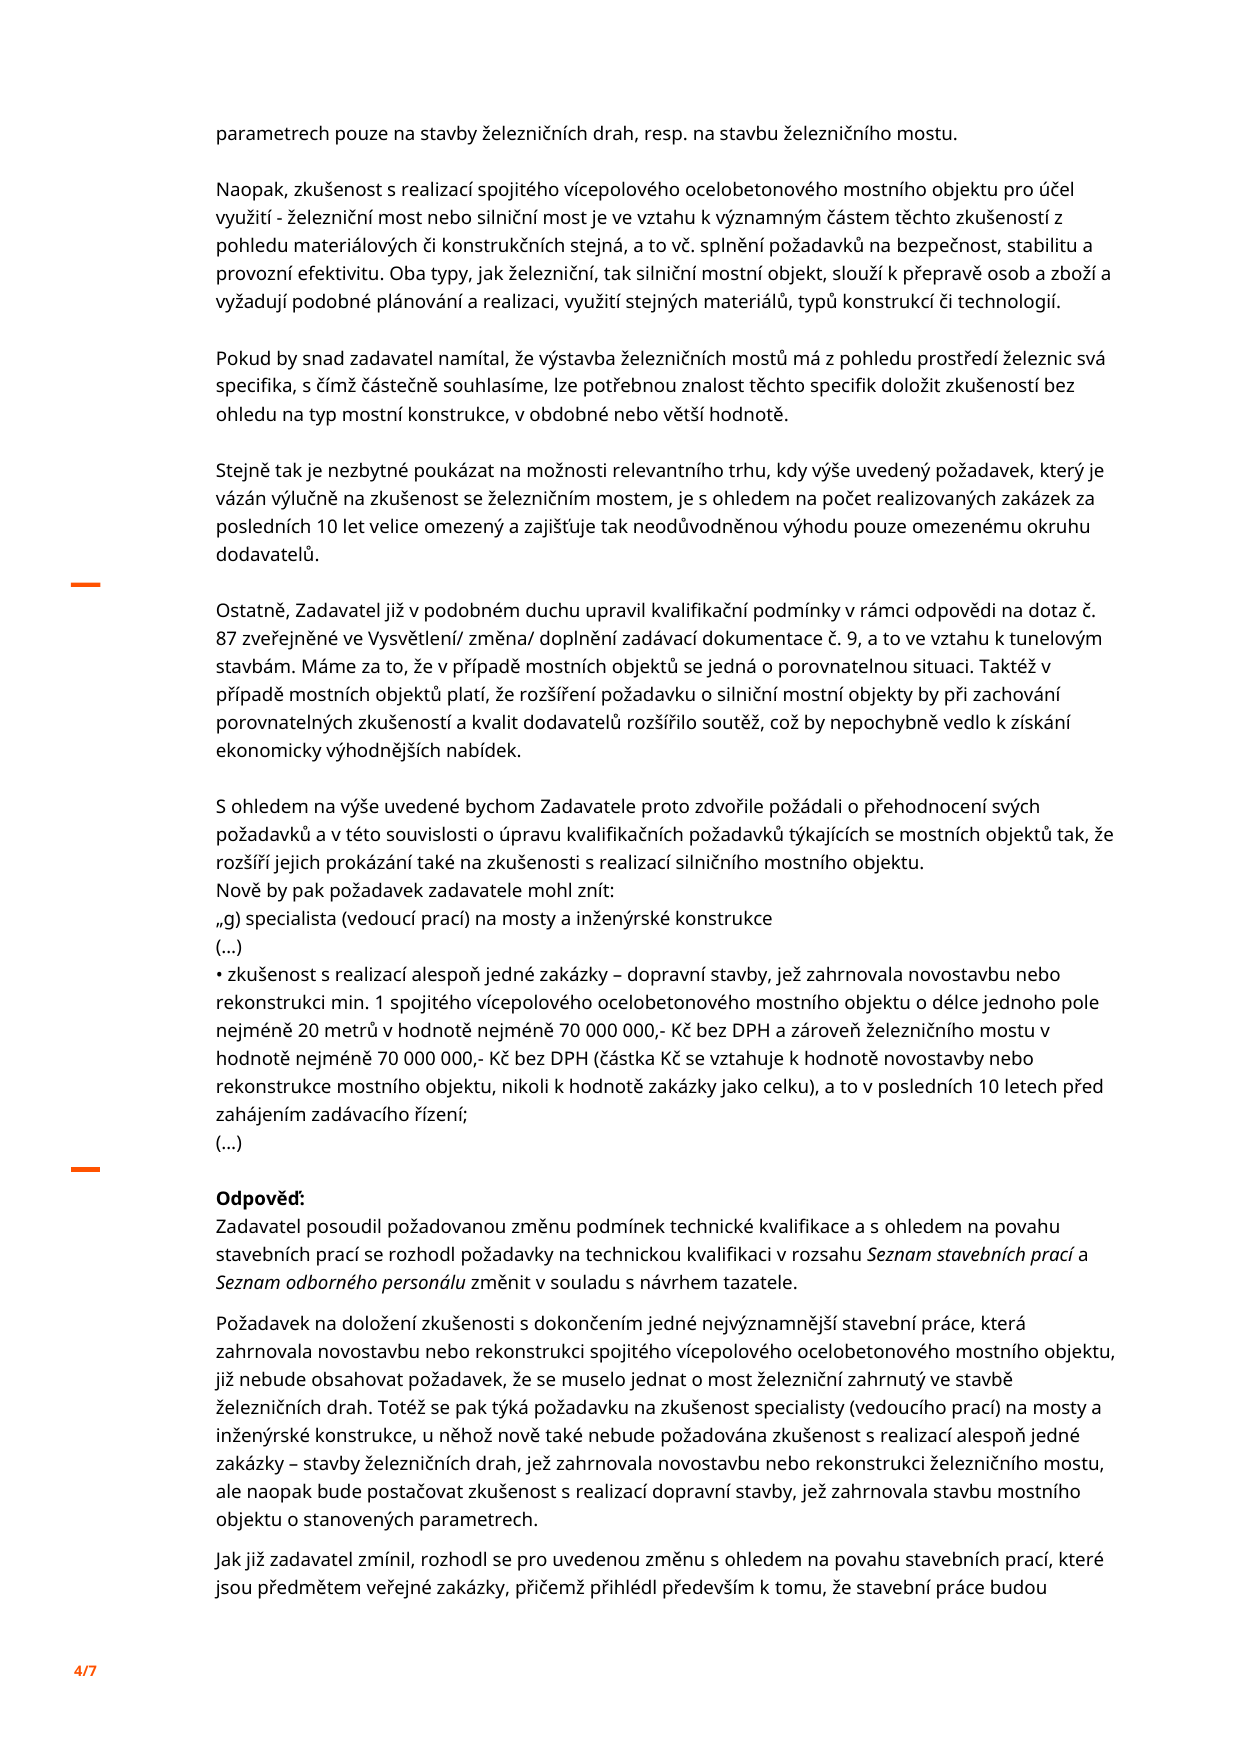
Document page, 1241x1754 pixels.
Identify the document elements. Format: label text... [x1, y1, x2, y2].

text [216, 1547, 1122, 1600]
text Odpověď: [216, 1185, 1122, 1211]
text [216, 121, 1122, 1155]
text Zadavatel posoudil požadovanou změnu podmínek technické kvalifikace a s ohledem na povahu stavebních prací se rozhodl požadavky na technickou kvalifikaci v rozsahu Seznam stavebních prací a Seznam odborného personálu změnit v souladu s návrhem tazatele. [216, 1213, 1122, 1295]
text Požadavek na doložení zkušenosti s dokončením jedné nejvýznamnější stavební práce, která zahrnovala novostavbu nebo rekonstrukci spojitého vícepolového ocelobetonového mostního objektu, již nebude obsahovat požadavek, že se muselo jednat o most železniční zahrnutý ve stavbě železničních drah. Totéž se pak týká požadavku na zkušenost specialisty (vedoucího prací) na mosty a inženýrské konstrukce, u něhož nově také nebude požadována zkušenost s realizací alespoň jedné zakázky – stavby železničních drah, jež zahrnovala novostavbu nebo rekonstrukci železničního mostu, ale naopak bude postačovat zkušenost s realizací dopravní stavby, jež zahrnovala stavbu mostního objektu o stanovených parametrech. [216, 1310, 1122, 1532]
